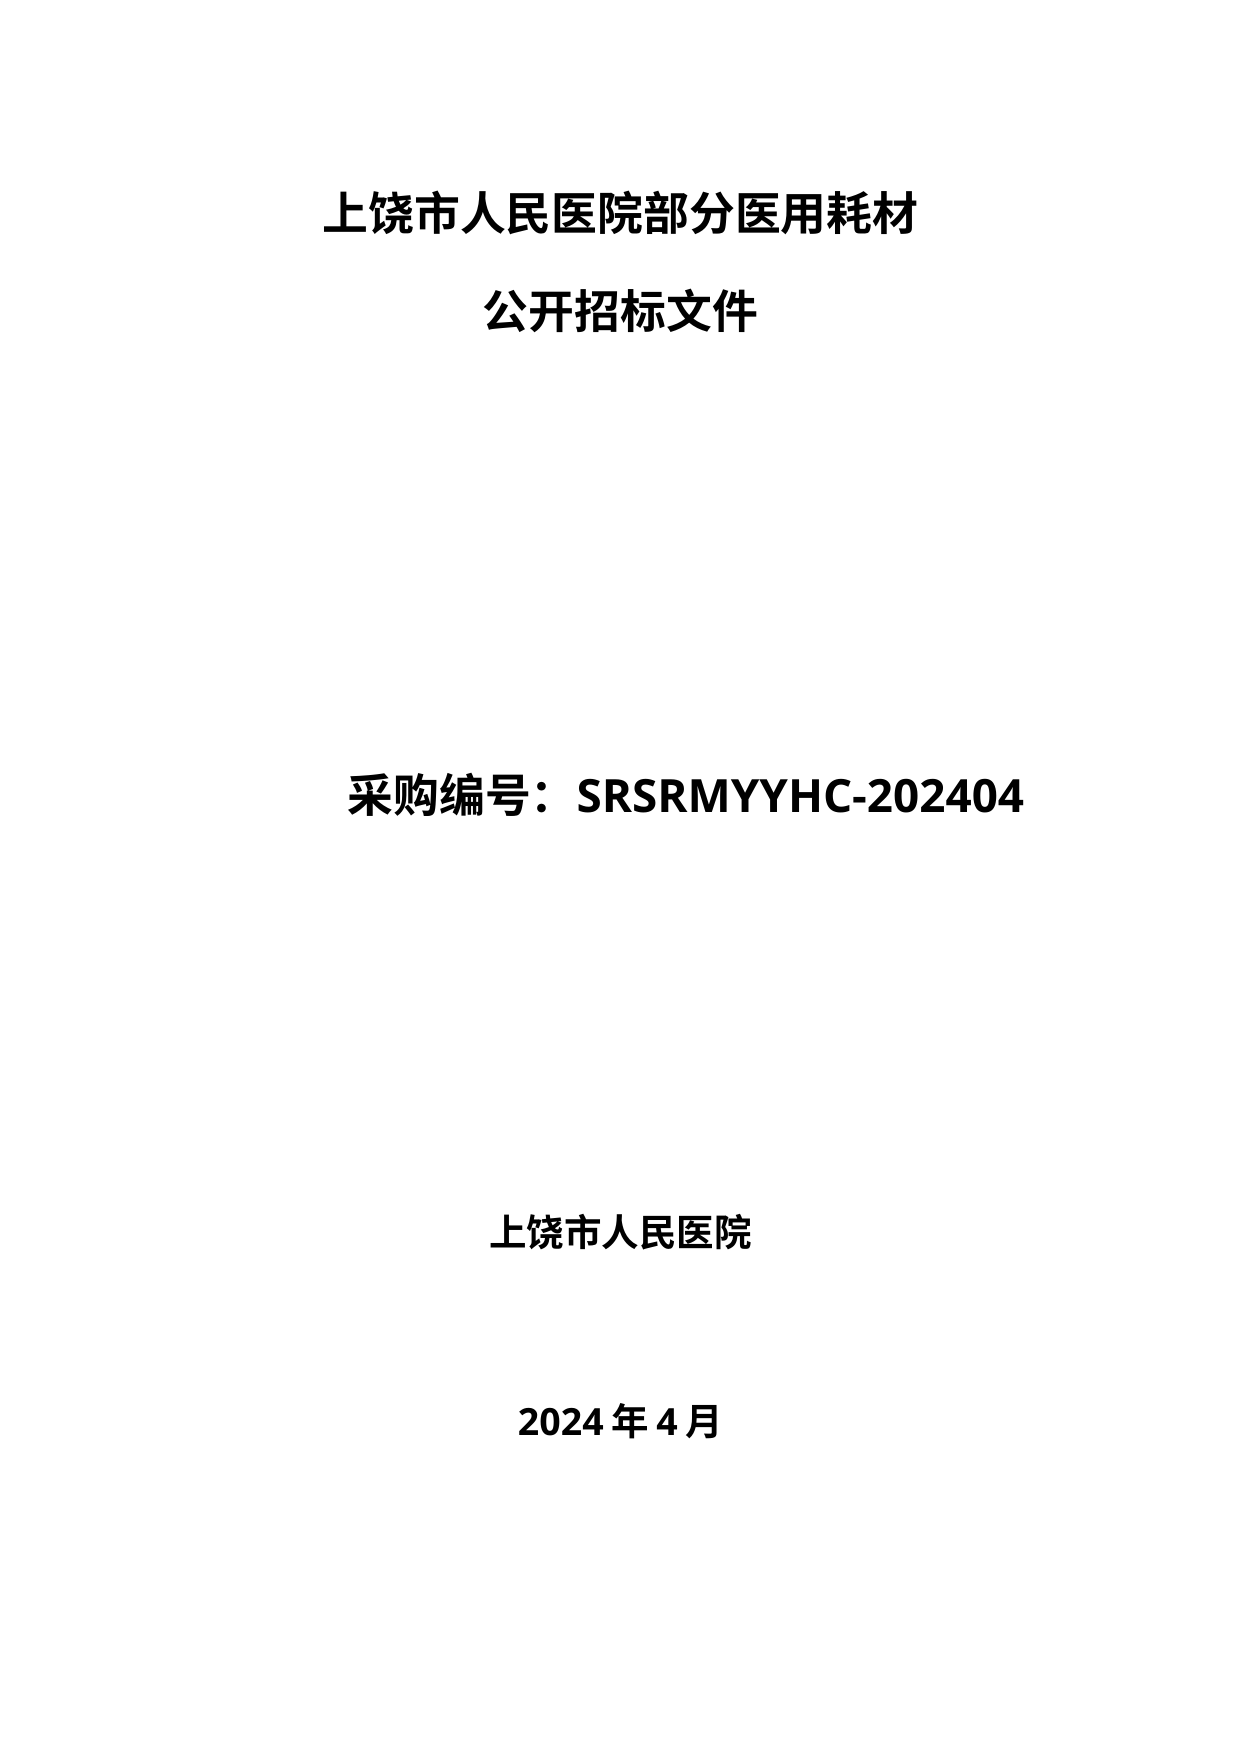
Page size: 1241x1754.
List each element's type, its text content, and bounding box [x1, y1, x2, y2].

text 上饶市人民医院 [187, 1198, 1053, 1263]
text 采购编号：SRSRMYYHC-202404 [187, 744, 1053, 842]
text 2024年4月 [187, 1386, 1053, 1451]
text 公开招标文件 [187, 259, 1053, 357]
text 上饶市人民医院部分医用耗材 [187, 162, 1053, 259]
